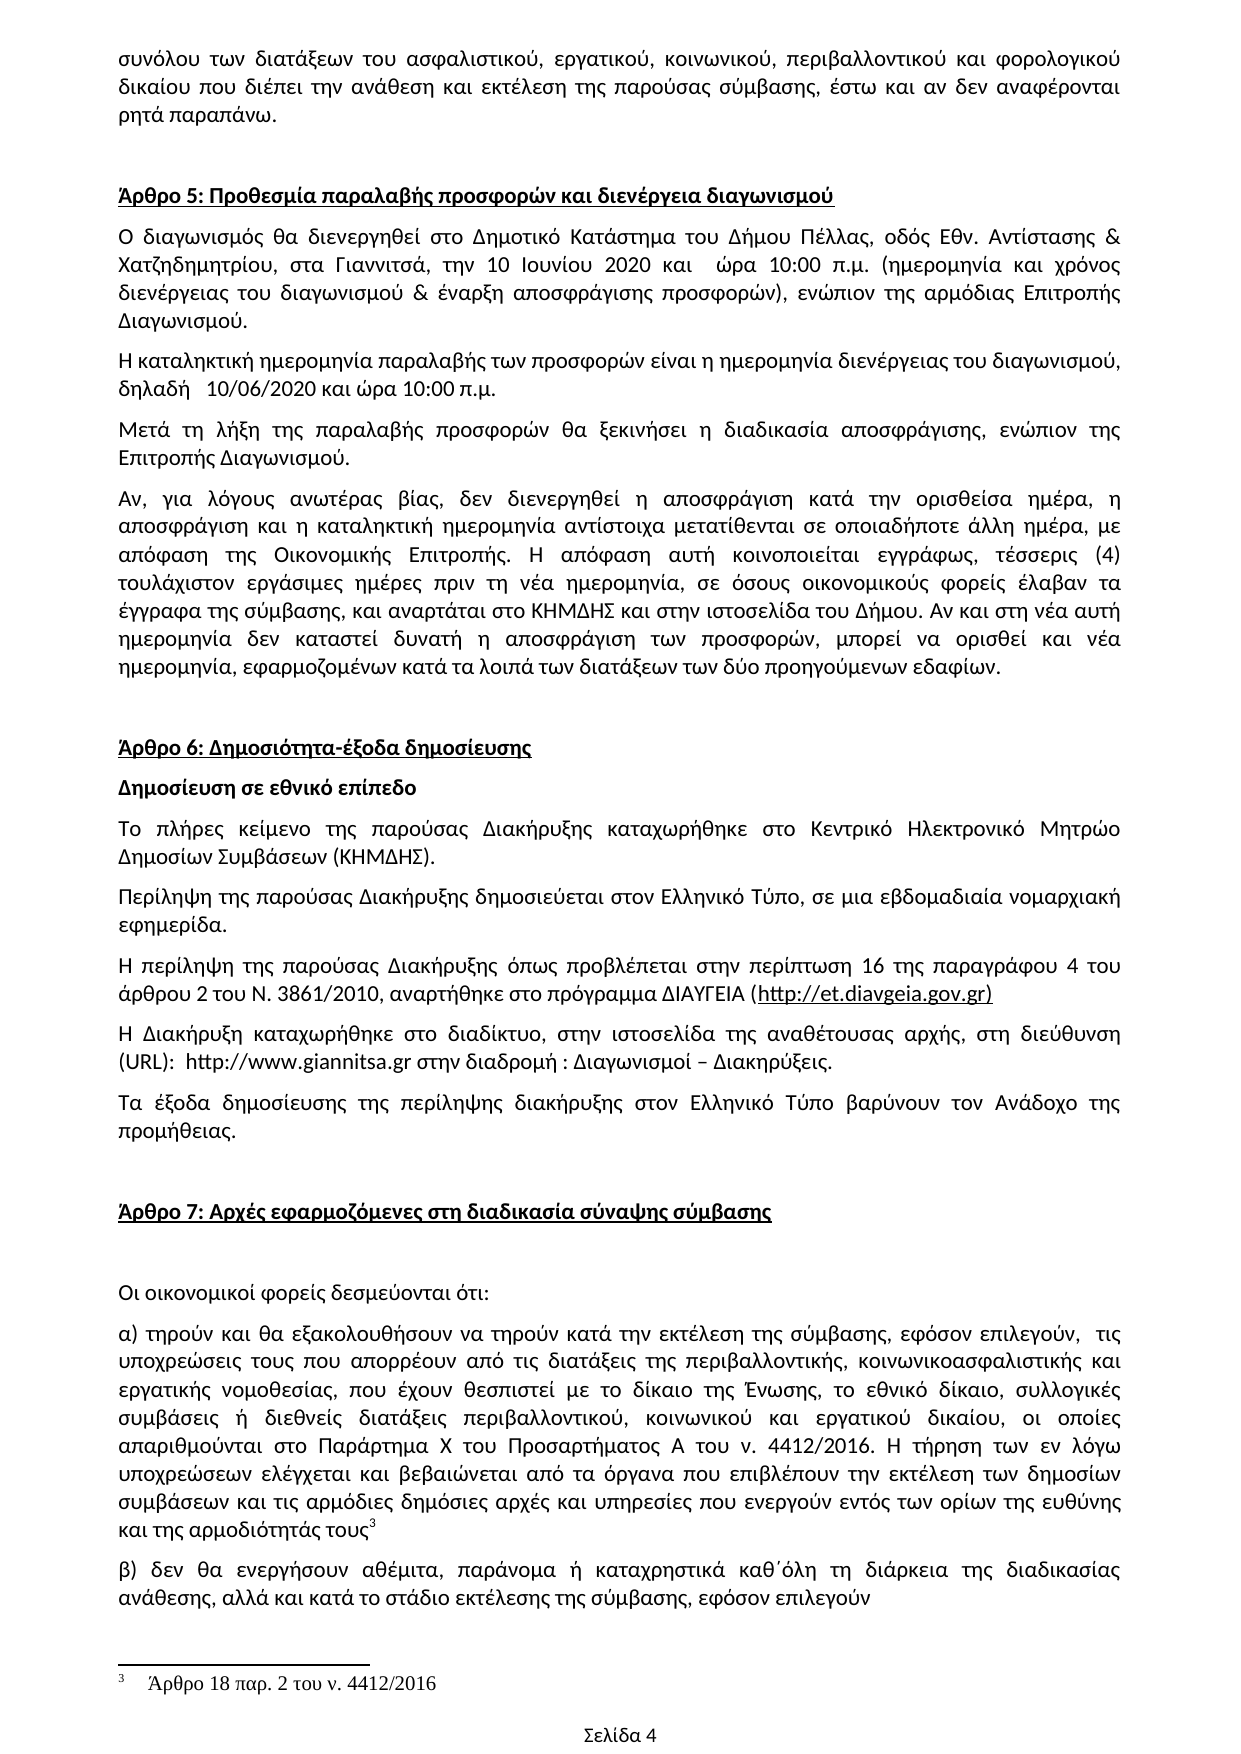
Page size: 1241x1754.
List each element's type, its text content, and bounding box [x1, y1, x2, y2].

text Ο διαγωνισμός θα διενεργηθεί στο Δημοτικό Κατάστημα του Δήμου Πέλλας, οδός Εθν. Αντίστασης & Χατζηδημητρίου, στα Γιαννιτσά, την 10 Ιουνίου 2020 και ώρα 10:00 π.μ. (ημερομηνία και χρόνος διενέργειας του διαγωνισμού & έναρξη αποσφράγισης προσφορών), ενώπιον της αρμόδιας Επιτροπής Διαγωνισμού. [118, 222, 1122, 334]
text Άρθρο 7: Αρχές εφαρμοζόμενες στη διαδικασία σύναψης σύμβασης [118, 1197, 1122, 1225]
text Το πλήρες κείμενο της παρούσας Διακήρυξης καταχωρήθηκε στο Κεντρικό Ηλεκτρονικό Μητρώο Δημοσίων Συμβάσεων (ΚΗΜΔΗΣ). [118, 814, 1122, 870]
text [118, 44, 1122, 128]
text Μετά τη λήξη της παραλαβής προσφορών θα ξεκινήσει η διαδικασία αποσφράγισης, ενώπιον της Επιτροπής Διαγωνισμού. [118, 415, 1122, 471]
text Η καταληκτική ημερομηνία παραλαβής των προσφορών είναι η ημερομηνία διενέργειας του διαγωνισμού, δηλαδή 10/06/2020 και ώρα 10:00 π.μ. [118, 347, 1122, 403]
text β) δεν θα ενεργήσουν αθέμιτα, παράνομα ή καταχρηστικά καθ΄όλη τη διάρκεια της διαδικασίας ανάθεσης, αλλά και κατά το στάδιο εκτέλεσης της σύμβασης, εφόσον επιλεγούν [118, 1555, 1122, 1611]
text Οι οικονομικοί φορείς δεσμεύονται ότι: [118, 1278, 1122, 1306]
text Η περίληψη της παρούσας Διακήρυξης όπως προβλέπεται στην περίπτωση 16 της παραγράφου 4 του άρθρου 2 του Ν. 3861/2010, αναρτήθηκε στο πρόγραμμα ΔΙΑΥΓΕΙΑ (http://et.diavgeia.gov.gr) [118, 951, 1122, 1007]
text Δημοσίευση σε εθνικό επίπεδο [118, 773, 1122, 801]
text Τα έξοδα δημοσίευσης της περίληψης διακήρυξης στον Ελληνικό Τύπο βαρύνουν τον Ανάδοχο της προμήθειας. [118, 1088, 1122, 1144]
text Άρθρο 6: Δημοσιότητα-έξοδα δημοσίευσης [118, 733, 1122, 761]
text Αν, για λόγους ανωτέρας βίας, δεν διενεργηθεί η αποσφράγιση κατά την ορισθείσα ημέρα, η αποσφράγιση και η καταληκτική ημερομηνία αντίστοιχα μετατίθενται σε οποιαδήποτε άλλη ημέρα, με απόφαση της Οικονομικής Επιτροπής. Η απόφαση αυτή κοινοποιείται εγγράφως, τέσσερις (4) τουλάχιστον εργάσιμες ημέρες πριν τη νέα ημερομηνία, σε όσους οικονομικούς φορείς έλαβαν τα έγγραφα της σύμβασης, και αναρτάται στο ΚΗΜΔΗΣ και στην ιστοσελίδα του Δήμου. Αν και στη νέα αυτή ημερομηνία δεν καταστεί δυνατή η αποσφράγιση των προσφορών, μπορεί να ορισθεί και νέα ημερομηνία, εφαρμοζομένων κατά τα λοιπά των διατάξεων των δύο προηγούμενων εδαφίων. [118, 484, 1122, 680]
text α) τηρούν και θα εξακολουθήσουν να τηρούν κατά την εκτέλεση της σύμβασης, εφόσον επιλεγούν, τις υποχρεώσεις τους που απορρέουν από τις διατάξεις της περιβαλλοντικής, κοινωνικοασφαλιστικής και εργατικής νομοθεσίας, που έχουν θεσπιστεί με το δίκαιο της Ένωσης, το εθνικό δίκαιο, συλλογικές συμβάσεις ή διεθνείς διατάξεις περιβαλλοντικού, κοινωνικού και εργατικού δικαίου, οι οποίες απαριθμούνται στο Παράρτημα Χ του Προσαρτήματος Α του ν. 4412/2016. Η τήρηση των εν λόγω υποχρεώσεων ελέγχεται και βεβαιώνεται από τα όργανα που επιβλέπουν την εκτέλεση των δημοσίων συμβάσεων και τις αρμόδιες δημόσιες αρχές και υπηρεσίες που ενεργούν εντός των ορίων της ευθύνης και της αρμοδιότητάς τους [118, 1319, 1122, 1543]
text Η Διακήρυξη καταχωρήθηκε στο διαδίκτυο, στην ιστοσελίδα της αναθέτουσας αρχής, στη διεύθυνση (URL): http://www.giannitsa.gr στην διαδρομή : Διαγωνισμοί – Διακηρύξεις. [118, 1019, 1122, 1076]
text Περίληψη της παρούσας Διακήρυξης δημοσιεύεται στον Ελληνικό Τύπο, σε μια εβδομαδιαία νομαρχιακή εφημερίδα. [118, 882, 1122, 938]
text Άρθρο 5: Προθεσμία παραλαβής προσφορών και διενέργεια διαγωνισμού [118, 181, 1122, 209]
